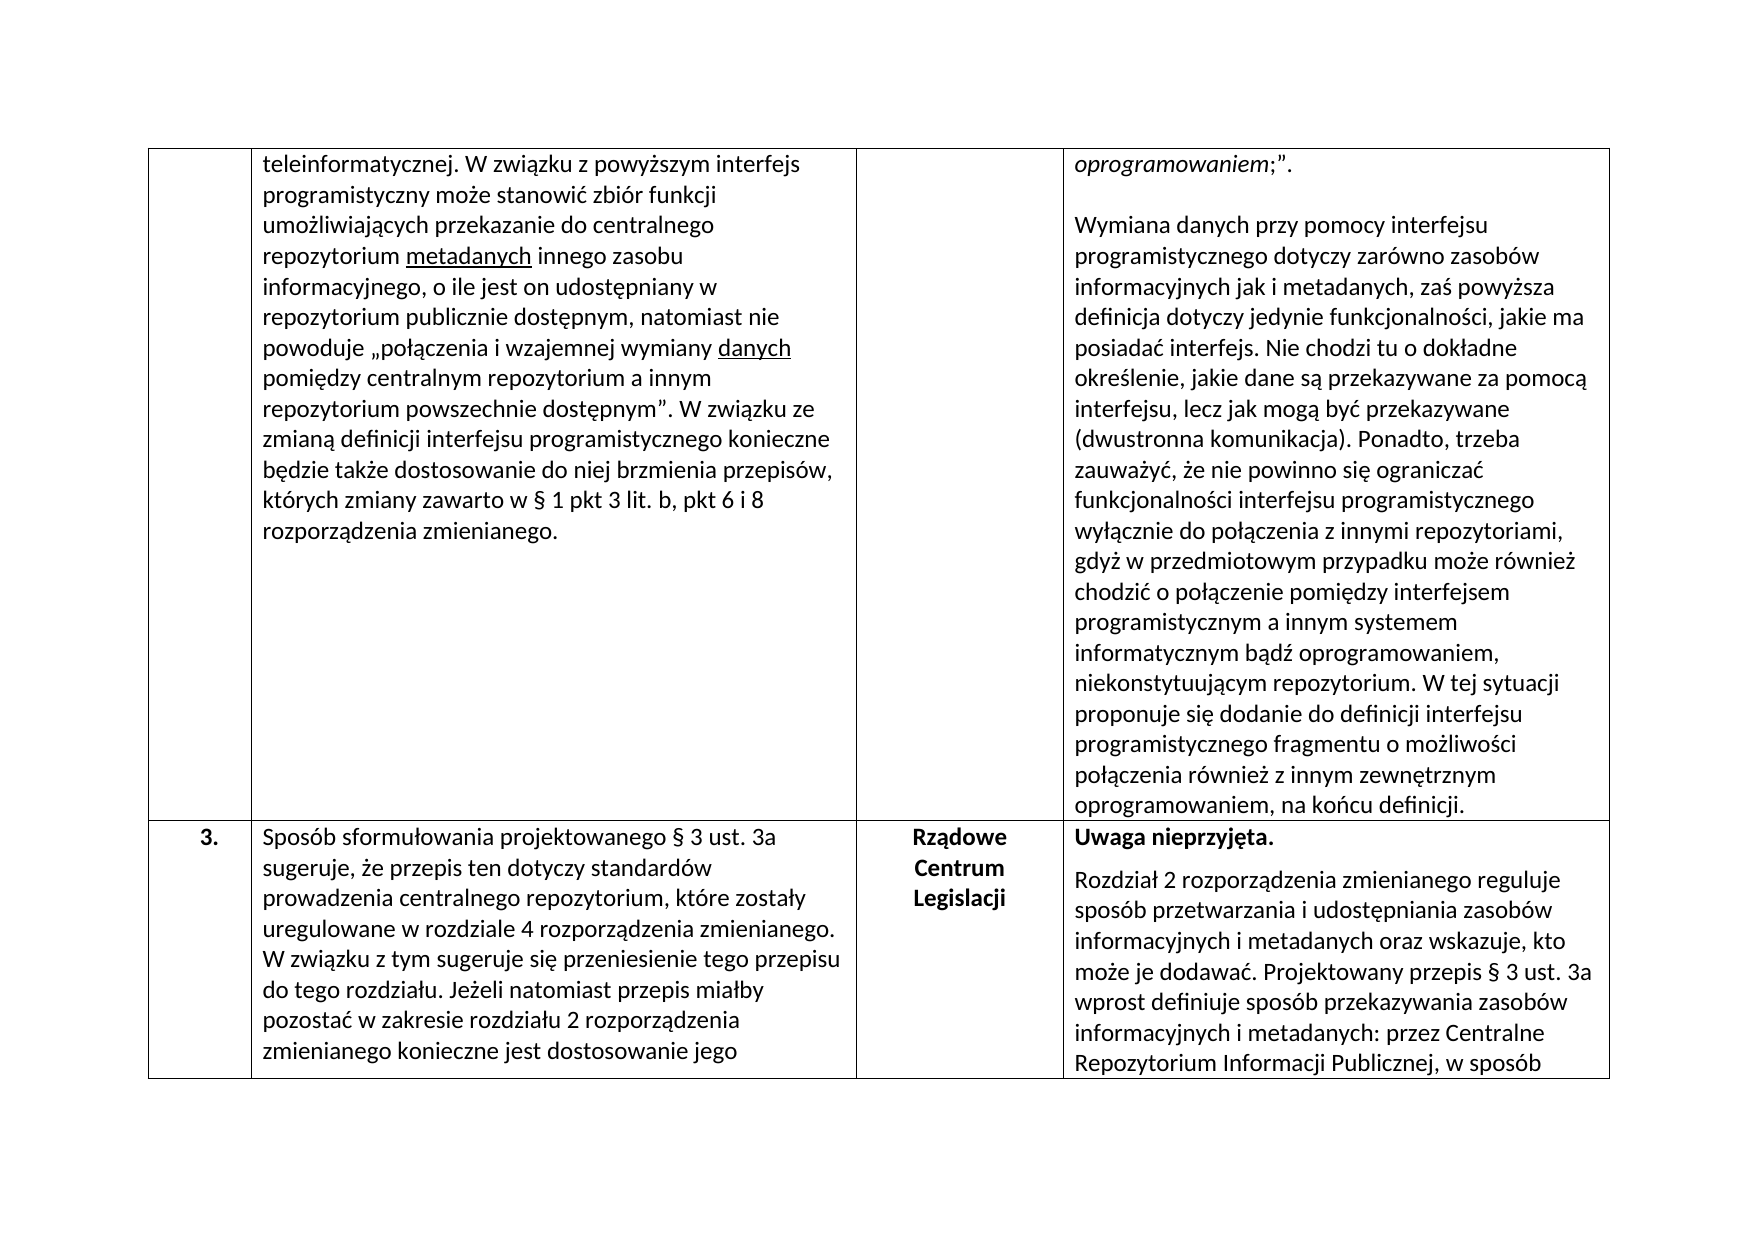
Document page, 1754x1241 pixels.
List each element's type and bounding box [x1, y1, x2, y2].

table_cell [1064, 149, 1609, 820]
table_cell [857, 821, 1063, 1078]
table_cell [149, 821, 251, 1078]
table_cell [252, 149, 856, 820]
table_cell [149, 149, 251, 820]
table_cell [252, 821, 856, 1078]
table_cell [1064, 821, 1609, 1078]
table_cell [857, 149, 1063, 820]
